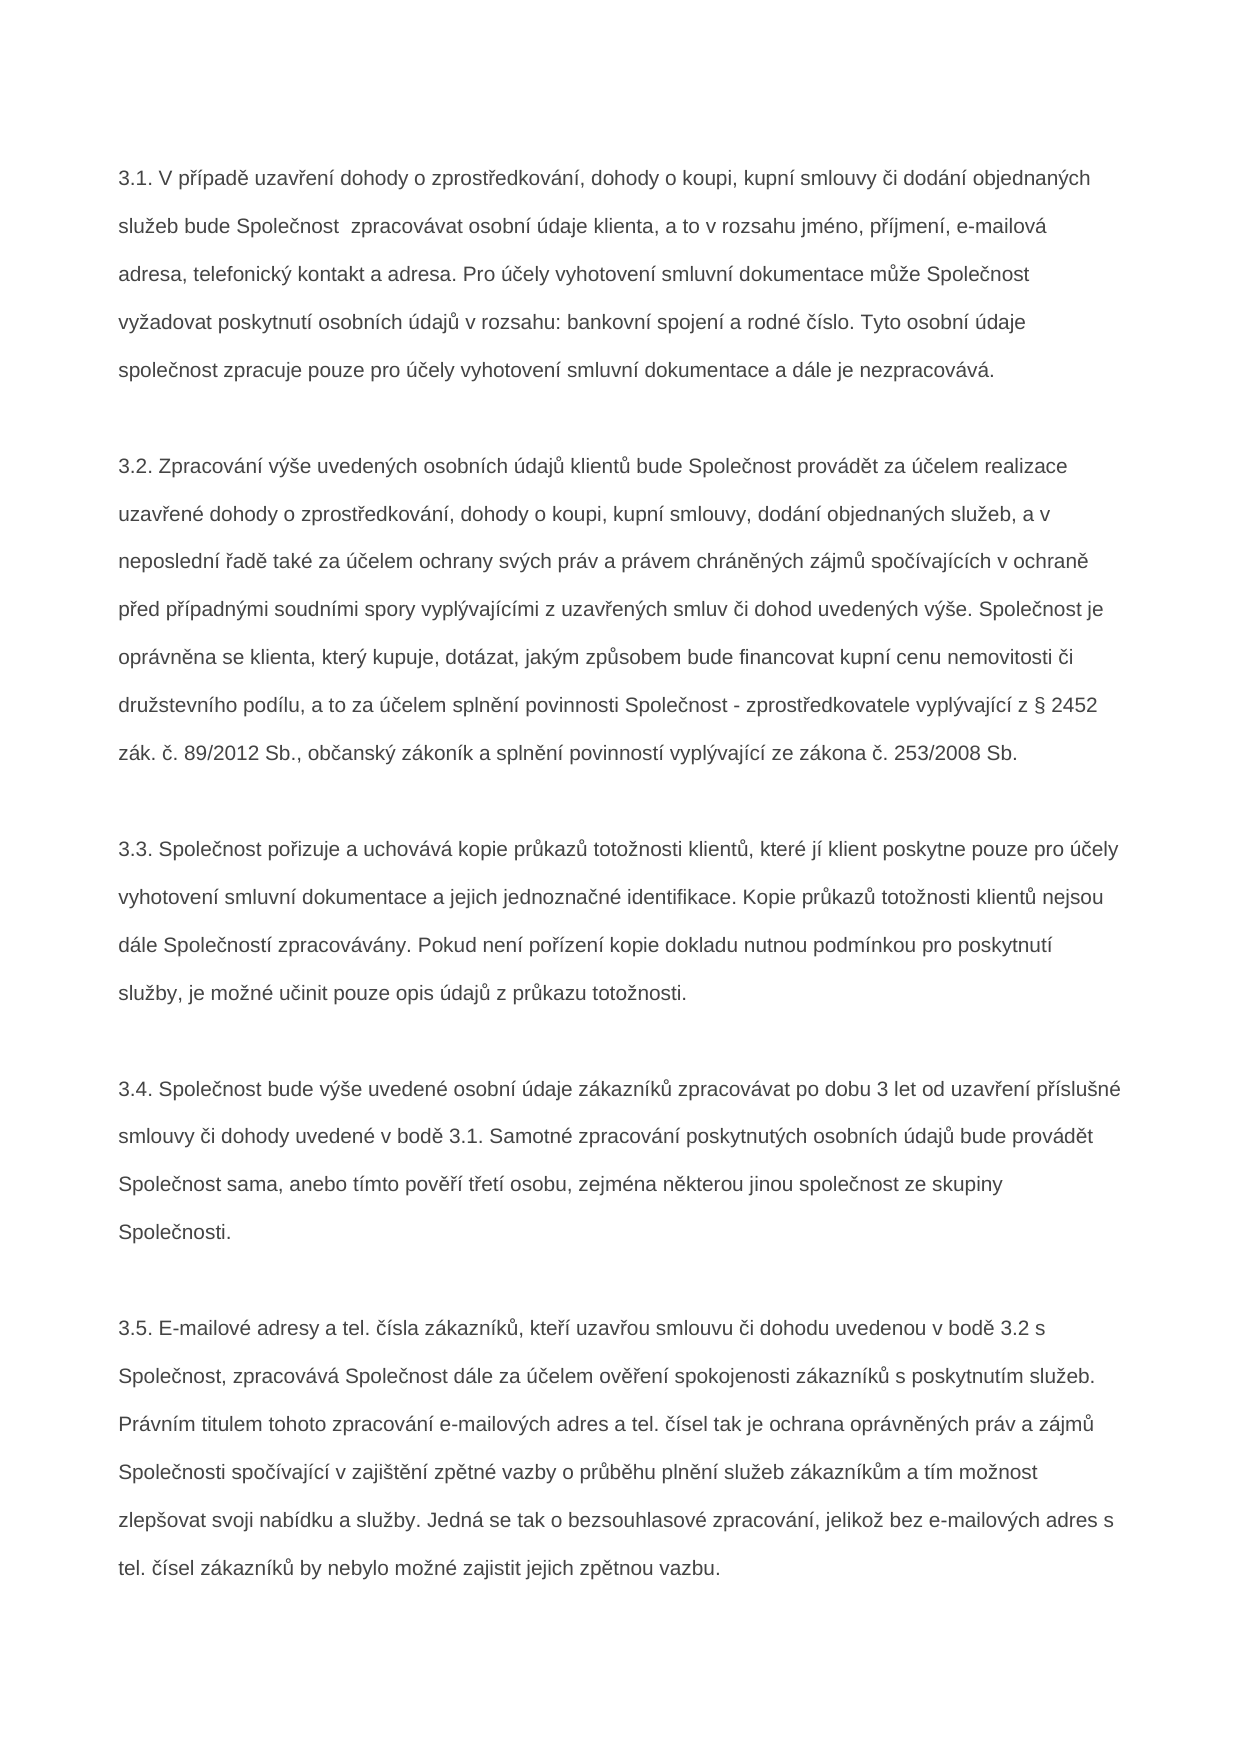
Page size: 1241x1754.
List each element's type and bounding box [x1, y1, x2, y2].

text [118, 118, 1122, 1627]
